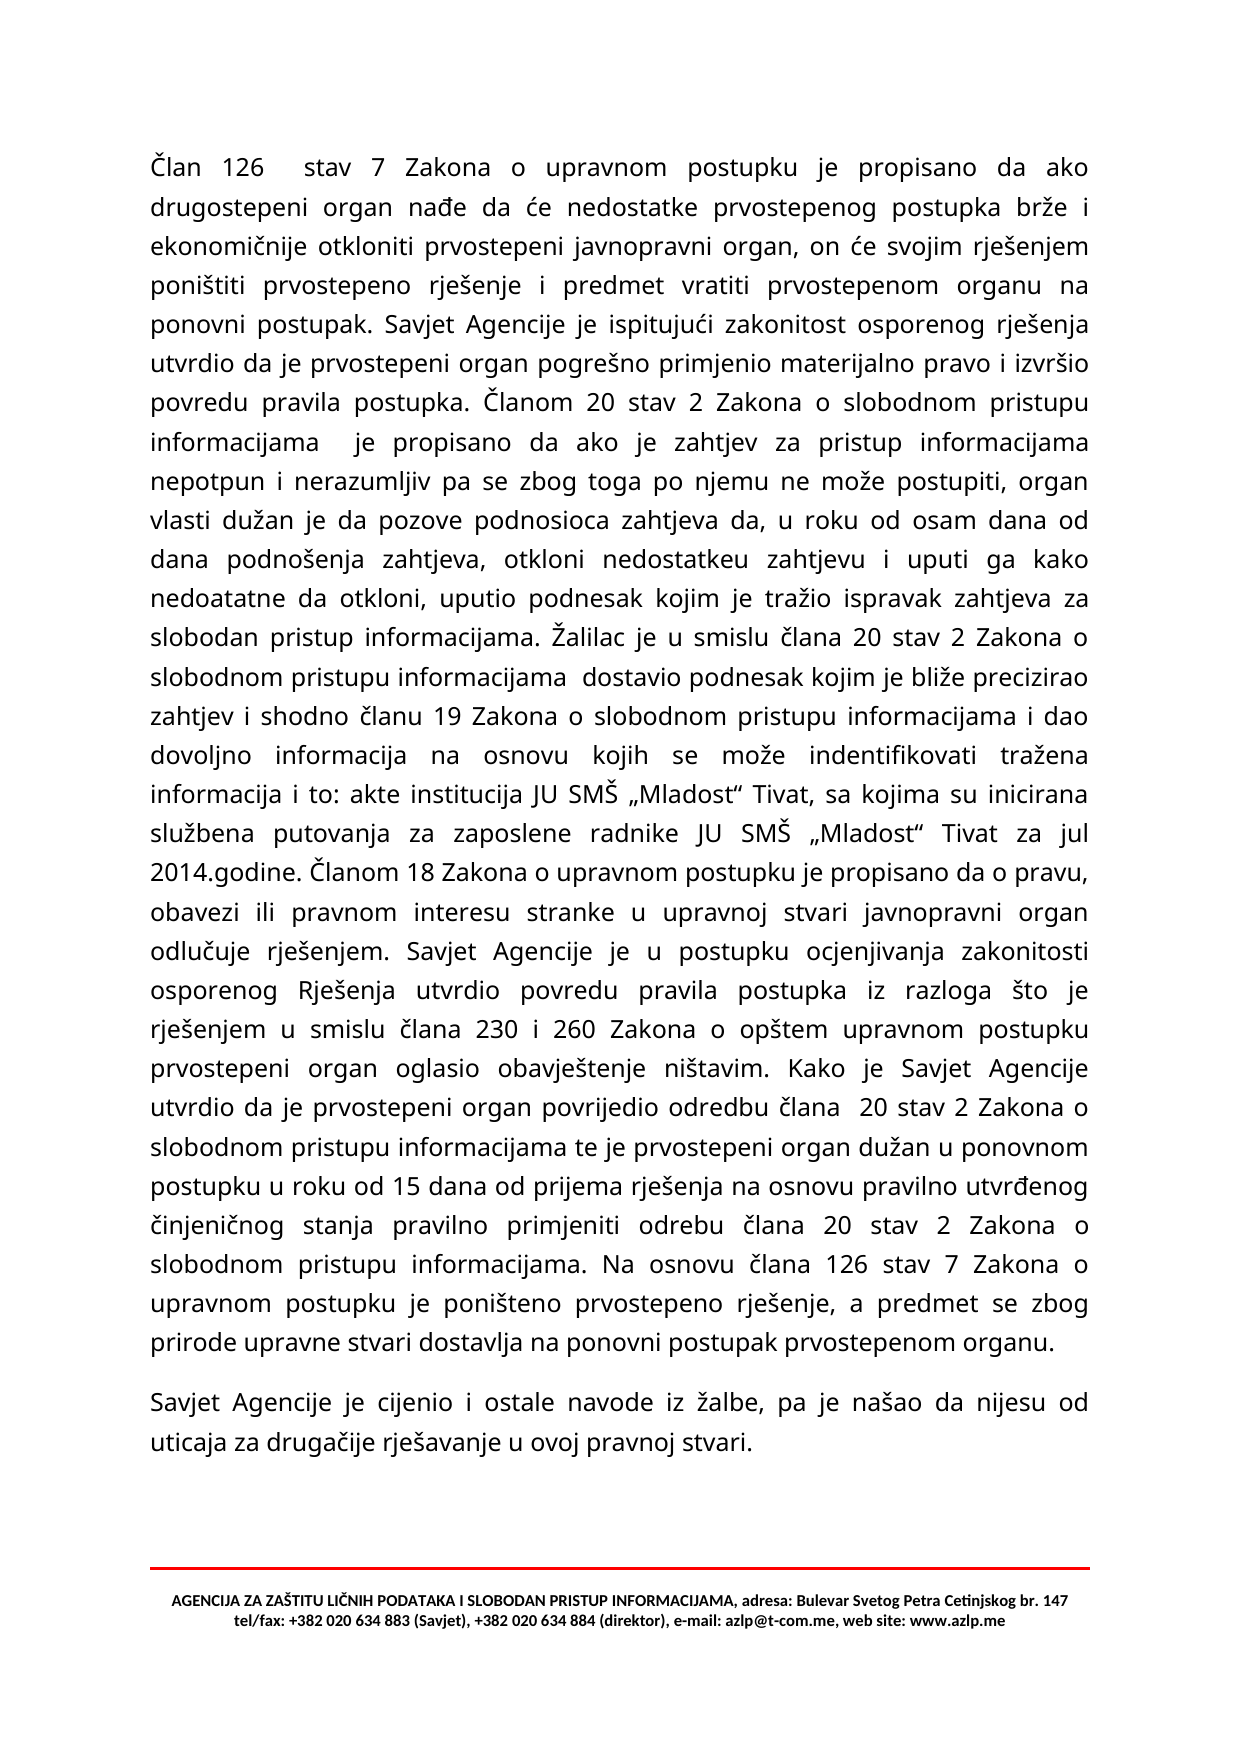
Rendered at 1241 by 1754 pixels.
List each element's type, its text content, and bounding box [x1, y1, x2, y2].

text Savjet Agencije je cijenio i ostale navode iz žalbe, pa je našao da nijesu od uticaja za drugačije rješavanje u ovoj pravnoj stvari. [150, 1385, 1090, 1458]
text Član 126 stav 7 Zakona o upravnom postupku je propisano da ako drugostepeni organ nađe da će nedostatke prvostepenog postupka brže i ekonomičnije otkloniti prvostepeni javnopravni organ, on će svojim rješenjem poništiti prvostepeno rješenje i predmet vratiti prvostepenom organu na ponovni postupak. Savjet Agencije je ispitujući zakonitost osporenog rješenja utvrdio da je prvostepeni organ pogrešno primjenio materijalno pravo i izvršio povredu pravila postupka. Članom 20 stav 2 Zakona o slobodnom pristupu informacijama je propisano da ako je zahtjev za pristup informacijama nepotpun i nerazumljiv pa se zbog toga po njemu ne može postupiti, organ vlasti dužan je da pozove podnosioca zahtjeva da, u roku od osam dana od dana podnošenja zahtjeva, otkloni nedostatkeu zahtjevu i uputi ga kako nedoatatne da otkloni, uputio podnesak kojim je tražio ispravak zahtjeva za slobodan pristup informacijama. Žalilac je u smislu člana 20 stav 2 Zakona o slobodnom pristupu informacijama dostavio podnesak kojim je bliže precizirao zahtjev i shodno članu 19 Zakona o slobodnom pristupu informacijama i dao dovoljno informacija na osnovu kojih se može indentifikovati tražena informacija i to: akte institucija JU SMŠ „Mladost“ Tivat, sa kojima su inicirana službena putovanja za zaposlene radnike JU SMŠ „Mladost“ Tivat za jul 2014.godine. Članom 18 Zakona o upravnom postupku je propisano da o pravu, obavezi ili pravnom interesu stranke u upravnoj stvari javnopravni organ odlučuje rješenjem. Savjet Agencije je u postupku ocjenjivanja zakonitosti osporenog Rješenja utvrdio povredu pravila postupka iz razloga što je rješenjem u smislu člana 230 i 260 Zakona o opštem upravnom postupku prvostepeni organ oglasio obavještenje ništavim. Kako je Savjet Agencije utvrdio da je prvostepeni organ povrijedio odredbu člana 20 stav 2 Zakona o slobodnom pristupu informacijama te je prvostepeni organ dužan u ponovnom postupku u roku od 15 dana od prijema rješenja na osnovu pravilno utvrđenog činjeničnog stanja pravilno primjeniti odrebu člana 20 stav 2 Zakona o slobodnom pristupu informacijama. Na osnovu člana 126 stav 7 Zakona o upravnom postupku je poništeno prvostepeno rješenje, a predmet se zbog prirode upravne stvari dostavlja na ponovni postupak prvostepenom organu. [150, 150, 1090, 1359]
